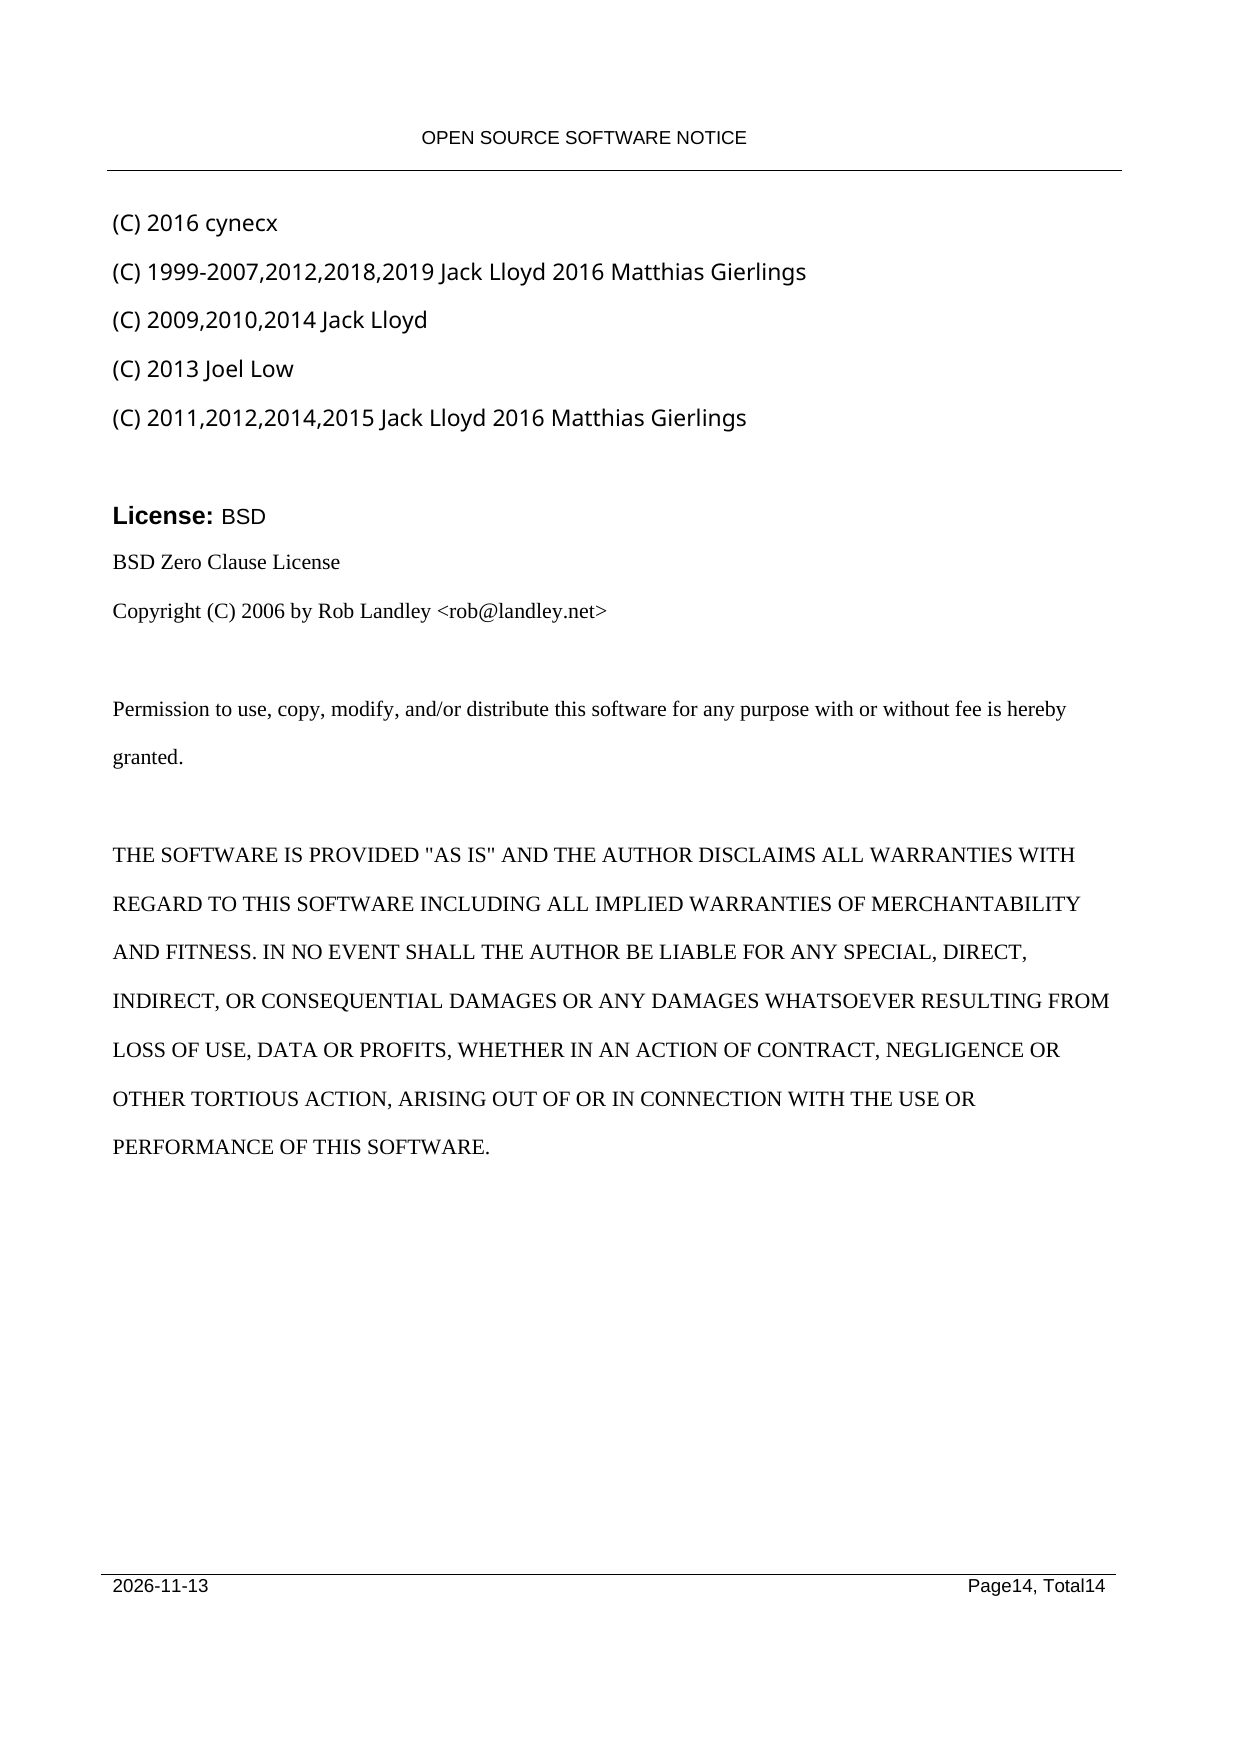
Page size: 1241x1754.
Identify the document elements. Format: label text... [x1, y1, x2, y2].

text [112, 206, 1128, 483]
text License: BSD [112, 499, 1128, 531]
text BSD Zero Clause License Copyright (C) 2006 by Rob Landley <rob@landley.net> Permission to use, copy, modify, and/or distribute this software for any purpose with or without fee is hereby granted. THE SOFTWARE IS PROVIDED "AS IS" AND THE AUTHOR DISCLAIMS ALL WARRANTIES WITH REGARD TO THIS SOFTWARE INCLUDING ALL IMPLIED WARRANTIES OF MERCHANTABILITY AND FITNESS. IN NO EVENT SHALL THE AUTHOR BE LIABLE FOR ANY SPECIAL, DIRECT, INDIRECT, OR CONSEQUENTIAL DAMAGES OR ANY DAMAGES WHATSOEVER RESULTING FROM LOSS OF USE, DATA OR PROFITS, WHETHER IN AN ACTION OF CONTRACT, NEGLIGENCE OR OTHER TORTIOUS ACTION, ARISING OUT OF OR IN CONNECTION WITH THE USE OR PERFORMANCE OF THIS SOFTWARE. [112, 546, 1128, 1212]
